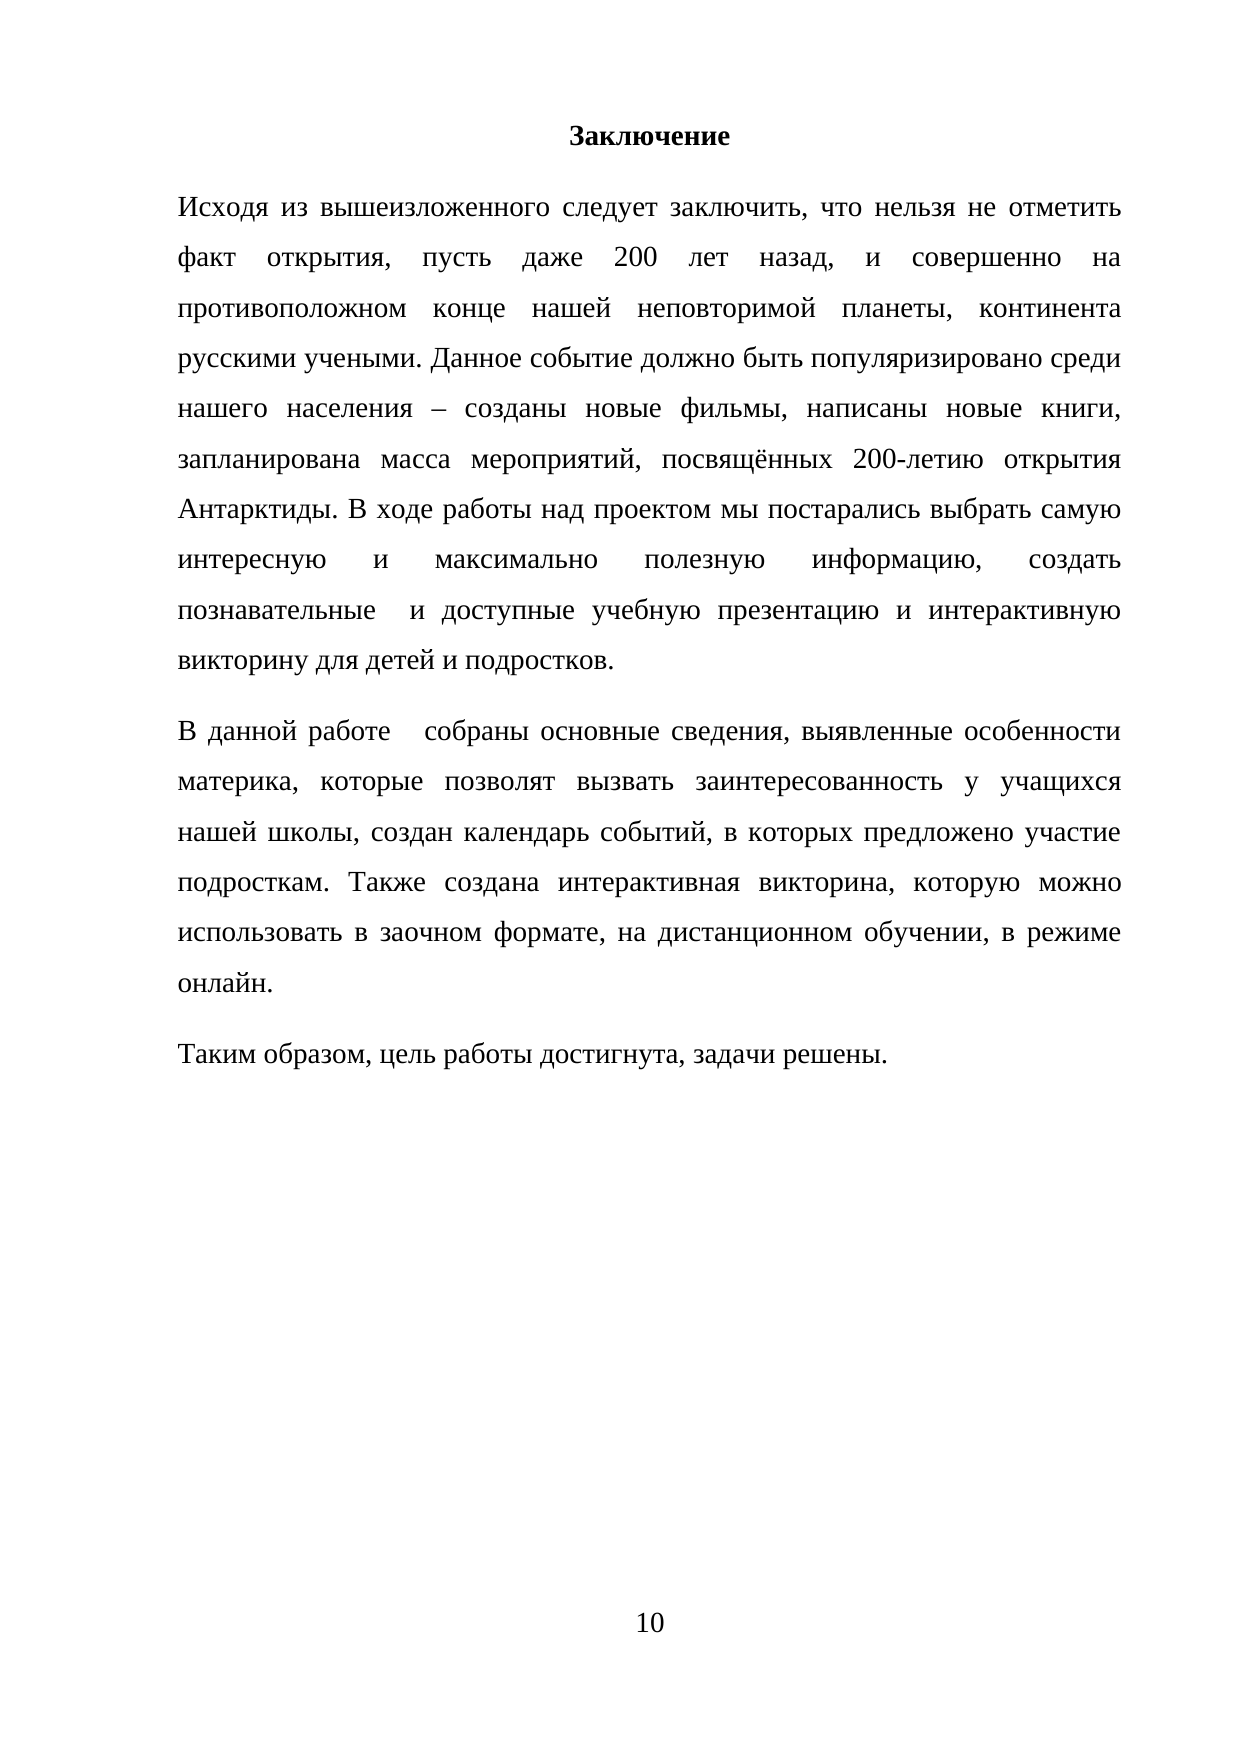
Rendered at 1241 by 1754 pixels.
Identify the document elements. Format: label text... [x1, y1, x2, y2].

text 10 [177, 1605, 1122, 1639]
text Исходя из вышеизложенного следует заключить, что нельзя не отметить факт открытия, пусть даже 200 лет назад, и совершенно на противоположном конце нашей неповторимой планеты, континента русскими учеными. Данное событие должно быть популяризировано среди нашего населения – созданы новые фильмы, написаны новые книги, запланирована масса мероприятий, посвящённых 200-летию открытия Антарктиды. В ходе работы над проектом мы постарались выбрать самую интересную и максимально полезную информацию, создать познавательные и доступные учебную презентацию и интерактивную викторину для детей и подростков. [177, 189, 1122, 676]
text В данной работе собраны основные сведения, выявленные особенности материка, которые позволят вызвать заинтересованность у учащихся нашей школы, создан календарь событий, в которых предложено участие подросткам. Также создана интерактивная викторина, которую можно использовать в заочном формате, на дистанционном обучении, в режиме онлайн. [177, 713, 1122, 998]
text Заключение [177, 118, 1122, 152]
text Таким образом, цель работы достигнута, задачи решены. [177, 1036, 1122, 1069]
